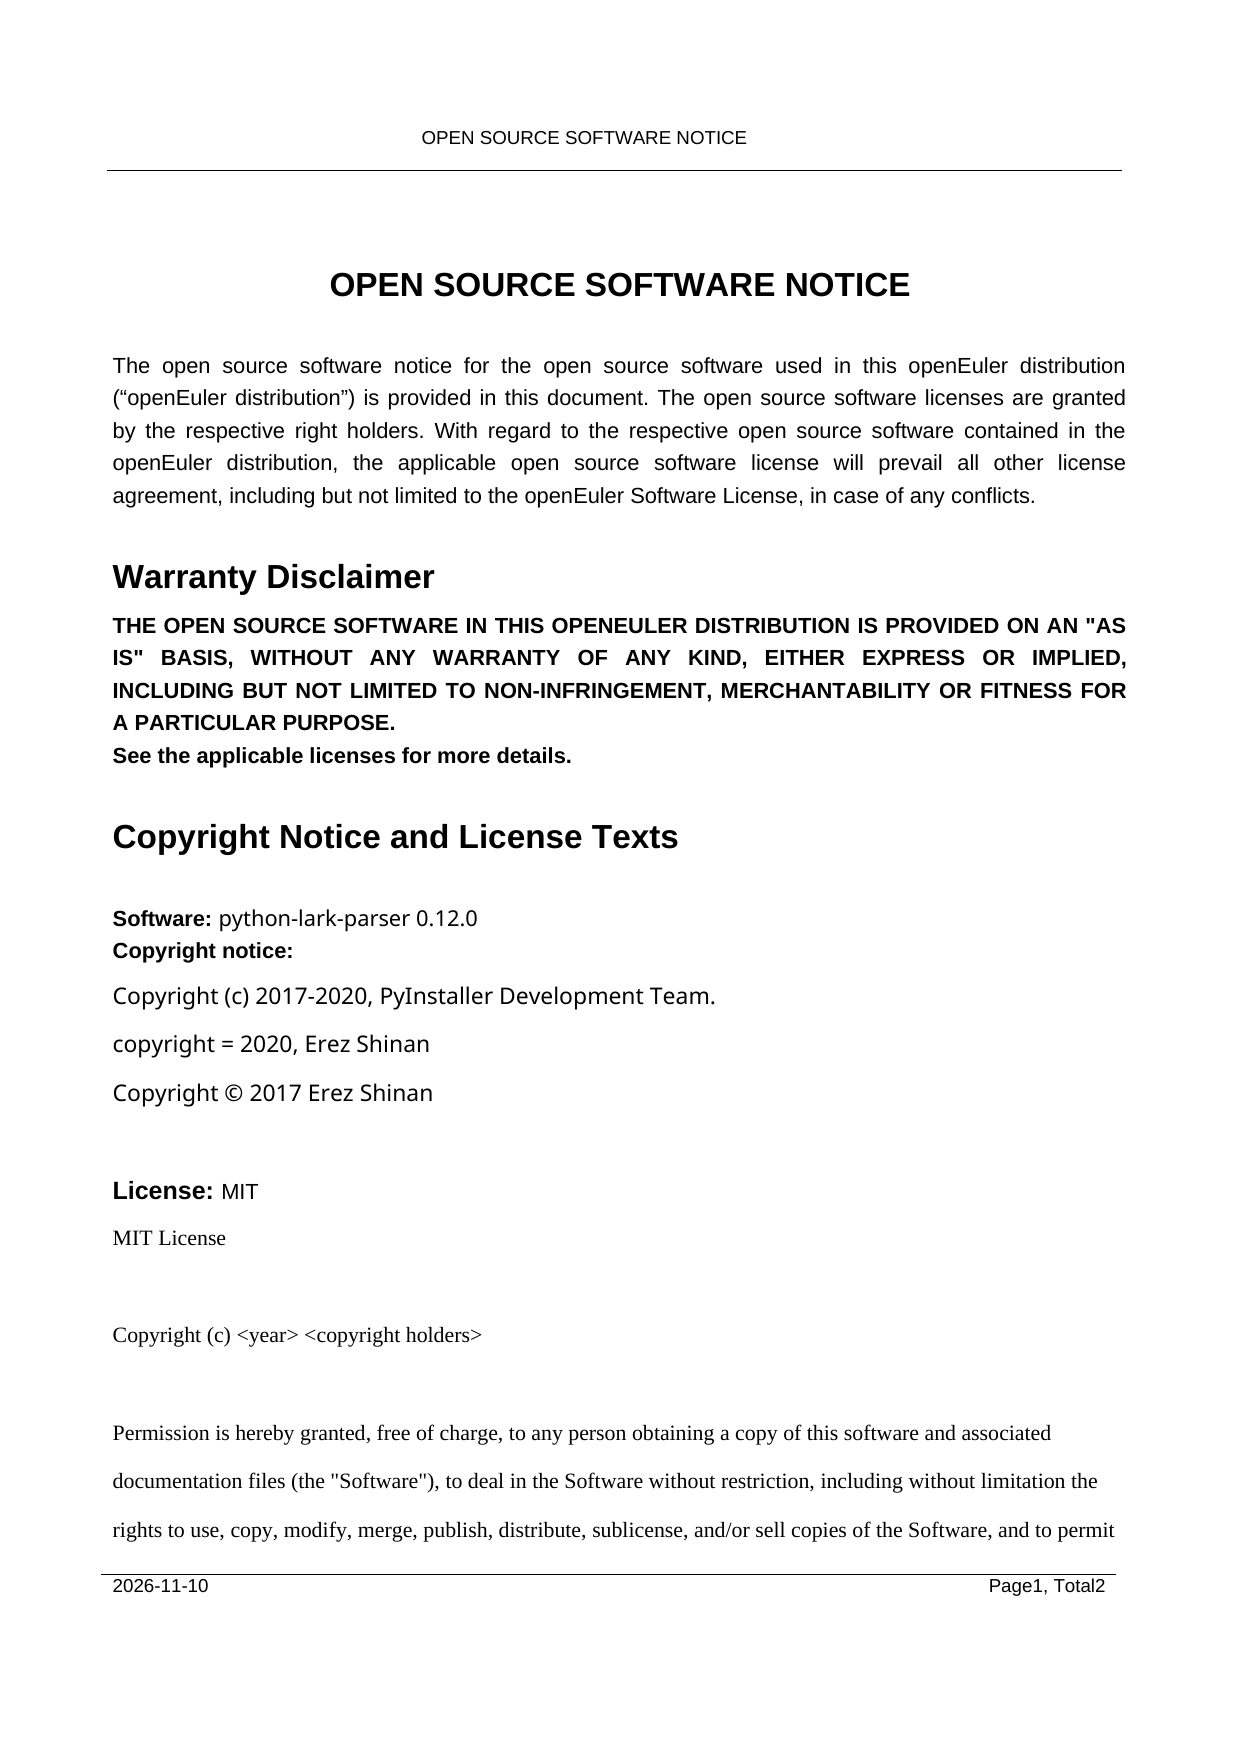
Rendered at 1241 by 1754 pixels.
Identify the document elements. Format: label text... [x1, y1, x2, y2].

text License: MIT [112, 1174, 1128, 1207]
text OPEN SOURCE SOFTWARE NOTICE [112, 251, 1128, 316]
text The open source software notice for the open source software used in this openEuler distribution (“openEuler distribution”) is provided in this document. The open source software licenses are granted by the respective right holders. With regard to the respective open source software contained in the openEuler distribution, the applicable open source software license will prevail all other license agreement, including but not limited to the openEuler Software License, in case of any conflicts. [112, 349, 1128, 511]
text Software: python-lark-parser 0.12.0 [112, 901, 1128, 934]
text Copyright Notice and License Texts [112, 804, 1128, 869]
text Copyright (c) 2017-2020, PyInstaller Development Team. copyright = 2020, Erez Shinan Copyright © 2017 Erez Shinan [112, 979, 1128, 1158]
text THE OPEN SOURCE SOFTWARE IN THIS OPENEULER DISTRIBUTION IS PROVIDED ON AN "AS IS" BASIS, WITHOUT ANY WARRANTY OF ANY KIND, EITHER EXPRESS OR IMPLIED, INCLUDING BUT NOT LIMITED TO NON-INFRINGEMENT, MERCHANTABILITY OR FITNESS FOR A PARTICULAR PURPOSE. See the applicable licenses for more details. [112, 609, 1128, 771]
text Copyright notice: [112, 934, 1128, 966]
text Warranty Disclaimer [112, 544, 1128, 609]
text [112, 1221, 1128, 1546]
